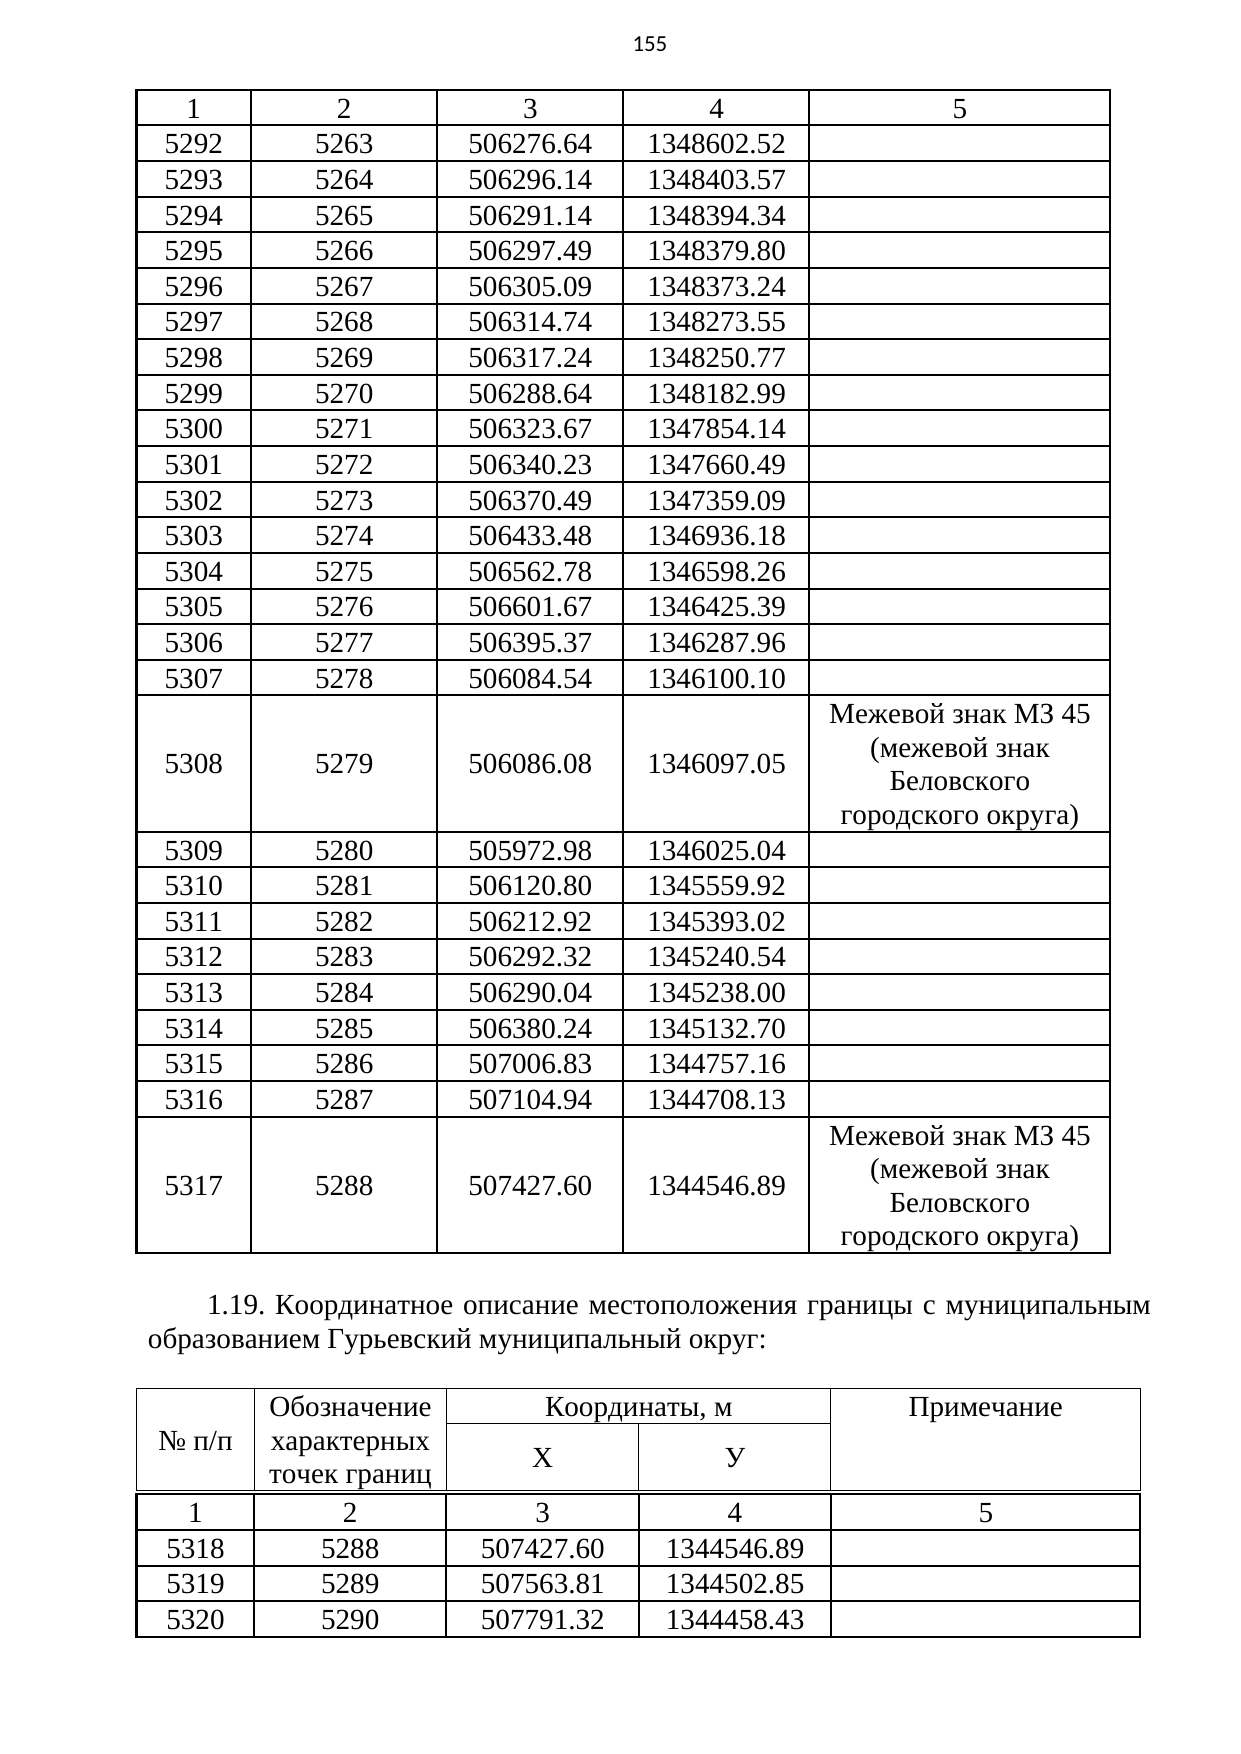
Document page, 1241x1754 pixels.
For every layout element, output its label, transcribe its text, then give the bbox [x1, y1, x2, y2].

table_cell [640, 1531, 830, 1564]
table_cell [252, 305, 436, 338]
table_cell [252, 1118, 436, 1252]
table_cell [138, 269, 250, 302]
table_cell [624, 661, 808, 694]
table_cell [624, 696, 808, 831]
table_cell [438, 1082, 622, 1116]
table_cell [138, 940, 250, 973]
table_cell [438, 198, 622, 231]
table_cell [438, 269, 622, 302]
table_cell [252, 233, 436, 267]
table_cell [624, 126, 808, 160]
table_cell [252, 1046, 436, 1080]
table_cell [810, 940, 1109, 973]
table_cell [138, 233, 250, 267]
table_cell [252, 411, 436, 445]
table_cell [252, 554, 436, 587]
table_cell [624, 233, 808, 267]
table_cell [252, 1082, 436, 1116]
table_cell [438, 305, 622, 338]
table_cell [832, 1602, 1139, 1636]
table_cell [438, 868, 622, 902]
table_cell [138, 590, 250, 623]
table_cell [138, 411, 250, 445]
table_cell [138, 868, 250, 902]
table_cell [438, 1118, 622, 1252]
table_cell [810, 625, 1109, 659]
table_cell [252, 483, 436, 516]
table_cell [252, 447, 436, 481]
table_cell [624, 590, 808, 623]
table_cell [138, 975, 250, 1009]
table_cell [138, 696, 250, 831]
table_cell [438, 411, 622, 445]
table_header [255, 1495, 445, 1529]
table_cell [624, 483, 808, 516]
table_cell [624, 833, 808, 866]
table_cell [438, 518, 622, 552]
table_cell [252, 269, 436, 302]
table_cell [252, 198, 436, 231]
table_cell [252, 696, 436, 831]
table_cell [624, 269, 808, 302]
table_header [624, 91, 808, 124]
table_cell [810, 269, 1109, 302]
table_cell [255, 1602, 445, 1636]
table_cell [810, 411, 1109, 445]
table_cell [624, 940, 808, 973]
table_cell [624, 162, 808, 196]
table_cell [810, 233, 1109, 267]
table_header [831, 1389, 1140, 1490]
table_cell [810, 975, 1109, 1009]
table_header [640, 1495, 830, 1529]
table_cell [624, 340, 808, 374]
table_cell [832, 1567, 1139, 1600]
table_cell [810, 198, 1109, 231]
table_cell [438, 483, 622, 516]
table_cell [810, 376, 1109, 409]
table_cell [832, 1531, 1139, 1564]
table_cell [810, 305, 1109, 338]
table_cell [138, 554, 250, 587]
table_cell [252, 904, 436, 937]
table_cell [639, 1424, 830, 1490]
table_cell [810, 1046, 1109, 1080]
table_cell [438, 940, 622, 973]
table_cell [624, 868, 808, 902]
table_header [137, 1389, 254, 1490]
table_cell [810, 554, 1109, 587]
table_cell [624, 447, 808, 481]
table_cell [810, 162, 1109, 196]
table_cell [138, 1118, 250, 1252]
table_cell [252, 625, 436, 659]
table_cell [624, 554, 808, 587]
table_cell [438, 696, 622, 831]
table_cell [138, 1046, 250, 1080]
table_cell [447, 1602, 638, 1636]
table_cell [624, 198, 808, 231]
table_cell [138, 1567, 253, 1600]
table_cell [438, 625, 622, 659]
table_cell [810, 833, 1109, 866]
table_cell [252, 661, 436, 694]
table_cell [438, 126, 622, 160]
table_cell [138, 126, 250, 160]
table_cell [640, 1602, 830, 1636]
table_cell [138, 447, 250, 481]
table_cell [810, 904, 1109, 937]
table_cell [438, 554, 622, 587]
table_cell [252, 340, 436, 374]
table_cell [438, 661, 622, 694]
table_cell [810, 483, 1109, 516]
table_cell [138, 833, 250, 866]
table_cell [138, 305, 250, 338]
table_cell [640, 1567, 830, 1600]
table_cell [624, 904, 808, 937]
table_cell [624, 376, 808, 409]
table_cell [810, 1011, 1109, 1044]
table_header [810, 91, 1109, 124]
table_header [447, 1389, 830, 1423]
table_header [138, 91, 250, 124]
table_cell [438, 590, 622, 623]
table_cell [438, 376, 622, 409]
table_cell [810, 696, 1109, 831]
text 1.19. Координатное описание местоположения границы с муниципальным образованием Гурьевский муниципальный округ: [148, 1287, 1152, 1354]
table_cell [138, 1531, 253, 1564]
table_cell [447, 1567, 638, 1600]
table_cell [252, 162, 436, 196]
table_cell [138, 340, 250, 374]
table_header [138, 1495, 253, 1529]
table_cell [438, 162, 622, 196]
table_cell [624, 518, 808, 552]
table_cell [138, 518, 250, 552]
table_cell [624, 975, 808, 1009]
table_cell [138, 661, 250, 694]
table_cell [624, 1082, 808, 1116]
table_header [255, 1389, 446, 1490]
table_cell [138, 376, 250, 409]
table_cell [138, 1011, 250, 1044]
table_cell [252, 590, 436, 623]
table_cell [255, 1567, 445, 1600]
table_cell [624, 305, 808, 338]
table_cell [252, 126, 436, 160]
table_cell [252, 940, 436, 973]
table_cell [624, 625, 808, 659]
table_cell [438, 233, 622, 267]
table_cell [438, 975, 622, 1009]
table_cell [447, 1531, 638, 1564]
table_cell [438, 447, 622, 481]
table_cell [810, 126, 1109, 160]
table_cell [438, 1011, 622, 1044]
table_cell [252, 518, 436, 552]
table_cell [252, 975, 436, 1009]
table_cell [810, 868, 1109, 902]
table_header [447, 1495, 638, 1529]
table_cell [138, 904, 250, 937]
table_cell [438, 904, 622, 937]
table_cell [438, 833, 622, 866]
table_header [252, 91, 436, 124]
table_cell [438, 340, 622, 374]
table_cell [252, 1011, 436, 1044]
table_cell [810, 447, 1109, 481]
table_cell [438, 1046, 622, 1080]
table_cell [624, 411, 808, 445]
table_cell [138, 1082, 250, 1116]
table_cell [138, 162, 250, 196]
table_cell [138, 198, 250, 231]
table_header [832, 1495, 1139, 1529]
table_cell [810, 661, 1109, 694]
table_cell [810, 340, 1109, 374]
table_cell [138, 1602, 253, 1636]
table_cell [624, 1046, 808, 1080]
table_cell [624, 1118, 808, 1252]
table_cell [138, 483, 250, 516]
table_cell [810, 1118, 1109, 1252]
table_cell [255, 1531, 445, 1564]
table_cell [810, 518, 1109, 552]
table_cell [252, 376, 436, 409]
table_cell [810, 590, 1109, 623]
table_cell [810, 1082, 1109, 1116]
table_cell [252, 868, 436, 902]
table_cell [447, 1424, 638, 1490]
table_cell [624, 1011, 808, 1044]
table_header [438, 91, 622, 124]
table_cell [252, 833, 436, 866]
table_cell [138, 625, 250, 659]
